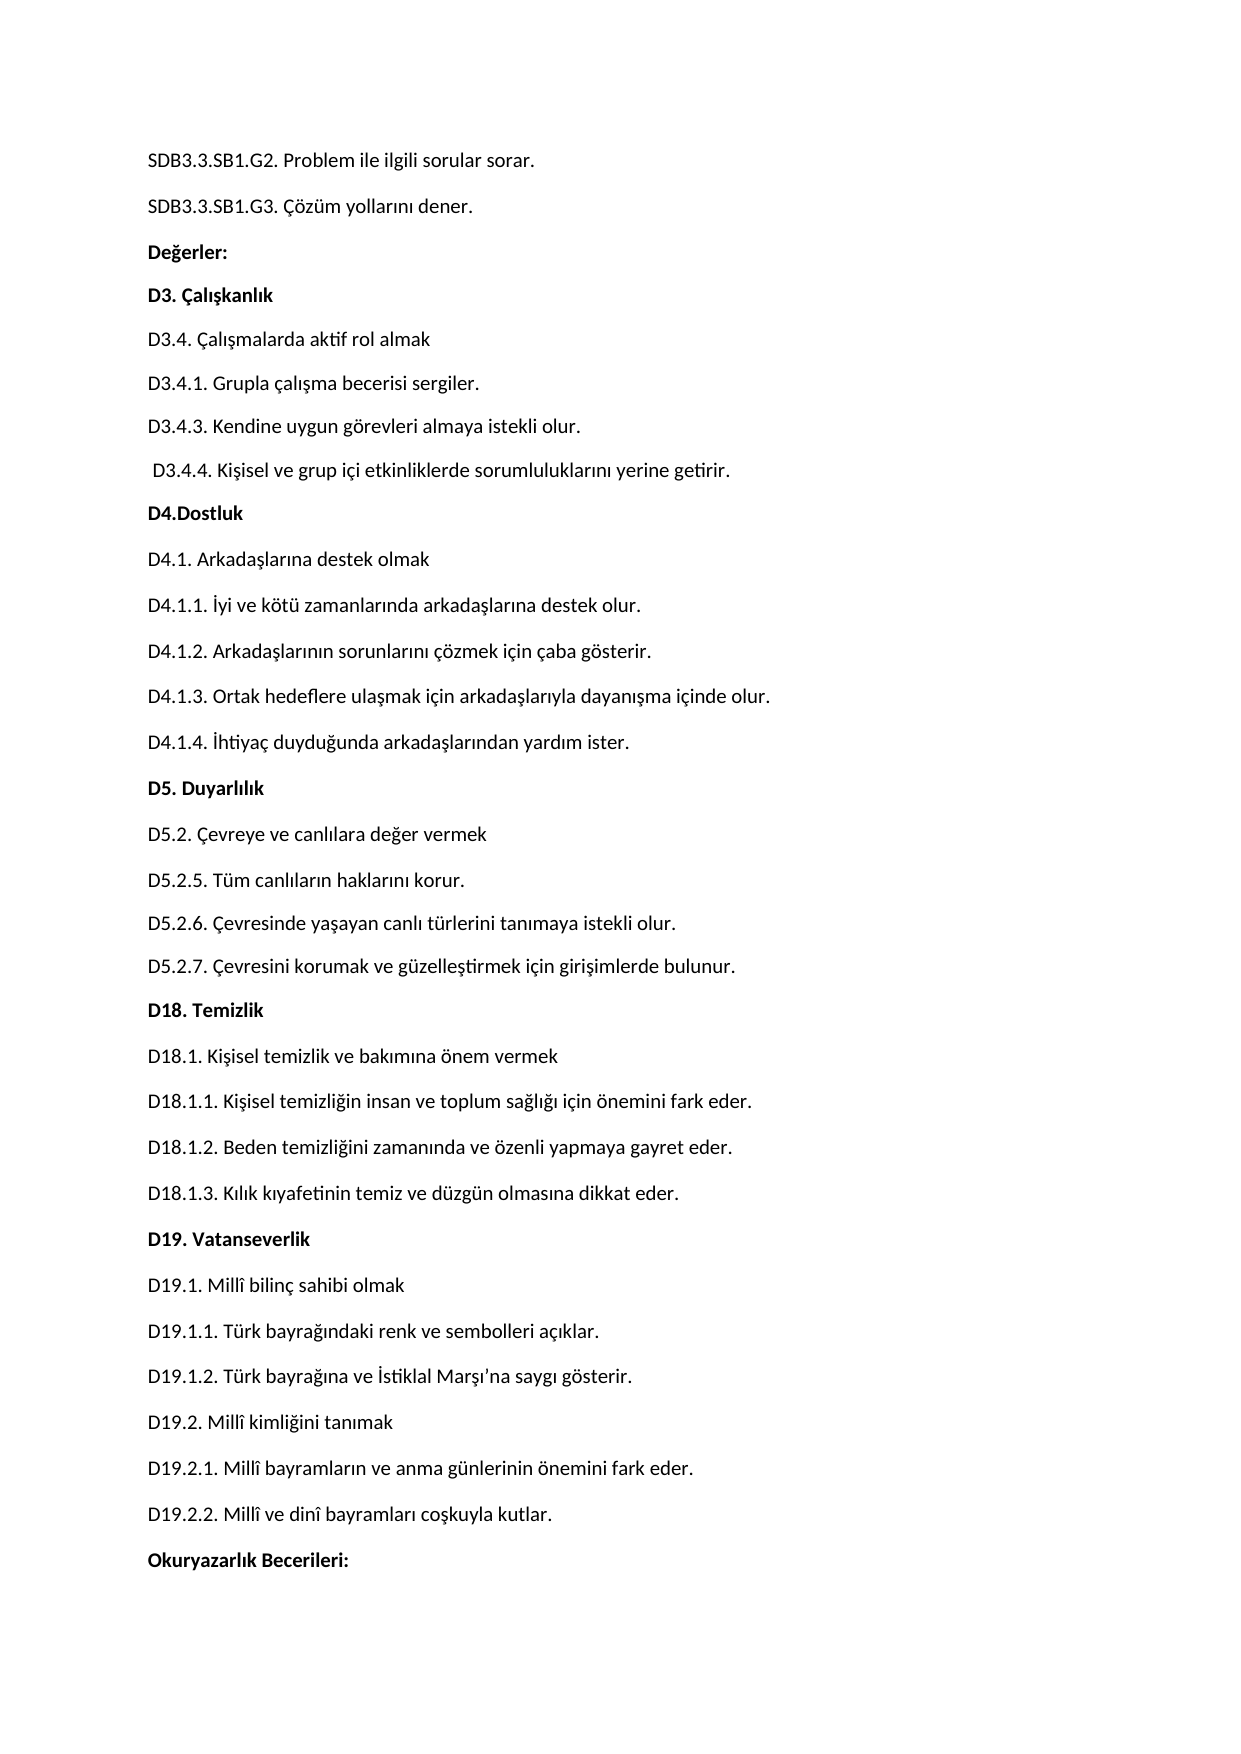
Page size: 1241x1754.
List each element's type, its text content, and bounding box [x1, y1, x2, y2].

text D18.1.1. Kişisel temizliğin insan ve toplum sağlığı için önemini fark eder. [148, 1089, 1093, 1114]
text D3.4. Çalışmalarda aktif rol almak [148, 326, 1093, 352]
text Değerler: [148, 239, 1093, 265]
text SDB3.3.SB1.G2. Problem ile ilgili sorular sorar. [148, 148, 1093, 173]
text D4.Dostluk [148, 500, 1093, 526]
text D18.1.2. Beden temizliğini zamanında ve özenli yapmaya gayret eder. [148, 1134, 1093, 1160]
text D5.2.7. Çevresini korumak ve güzelleştirmek için girişimlerde bulunur. [148, 954, 1093, 979]
text D19.1.2. Türk bayrağına ve İstiklal Marşı’na saygı gösterir. [148, 1364, 1093, 1389]
text D4.1. Arkadaşlarına destek olmak [148, 546, 1093, 572]
text D19.2.2. Millî ve dinî bayramları coşkuyla kutlar. [148, 1501, 1093, 1527]
text D18. Temizlik [148, 997, 1093, 1022]
text D3.4.1. Grupla çalışma becerisi sergiler. [148, 370, 1093, 395]
text D3.4.3. Kendine uygun görevleri almaya istekli olur. [148, 413, 1093, 439]
text D19.1. Millî bilinç sahibi olmak [148, 1272, 1093, 1297]
text D4.1.1. İyi ve kötü zamanlarında arkadaşlarına destek olur. [148, 592, 1093, 617]
text D19.2.1. Millî bayramların ve anma günlerinin önemini fark eder. [148, 1455, 1093, 1481]
text D3.4.4. Kişisel ve grup içi etkinliklerde sorumluluklarını yerine getirir. [148, 457, 1093, 482]
text D4.1.2. Arkadaşlarının sorunlarını çözmek için çaba gösterir. [148, 638, 1093, 663]
text Okuryazarlık Becerileri: [148, 1547, 1093, 1572]
text D18.1.3. Kılık kıyafetinin temiz ve düzgün olmasına dikkat eder. [148, 1180, 1093, 1206]
text D4.1.3. Ortak hedeflere ulaşmak için arkadaşlarıyla dayanışma içinde olur. [148, 684, 1093, 709]
text SDB3.3.SB1.G3. Çözüm yollarını dener. [148, 193, 1093, 219]
text D3. Çalışkanlık [148, 283, 1093, 308]
text D5.2. Çevreye ve canlılara değer vermek [148, 821, 1093, 847]
text D19.2. Millî kimliğini tanımak [148, 1409, 1093, 1435]
text D19.1.1. Türk bayrağındaki renk ve sembolleri açıklar. [148, 1318, 1093, 1343]
text D19. Vatanseverlik [148, 1226, 1093, 1252]
text D5.2.6. Çevresinde yaşayan canlı türlerini tanımaya istekli olur. [148, 910, 1093, 936]
text D5. Duyarlılık [148, 775, 1093, 801]
text D4.1.4. İhtiyaç duyduğunda arkadaşlarından yardım ister. [148, 729, 1093, 755]
text D5.2.5. Tüm canlıların haklarını korur. [148, 867, 1093, 892]
text D18.1. Kişisel temizlik ve bakımına önem vermek [148, 1043, 1093, 1068]
